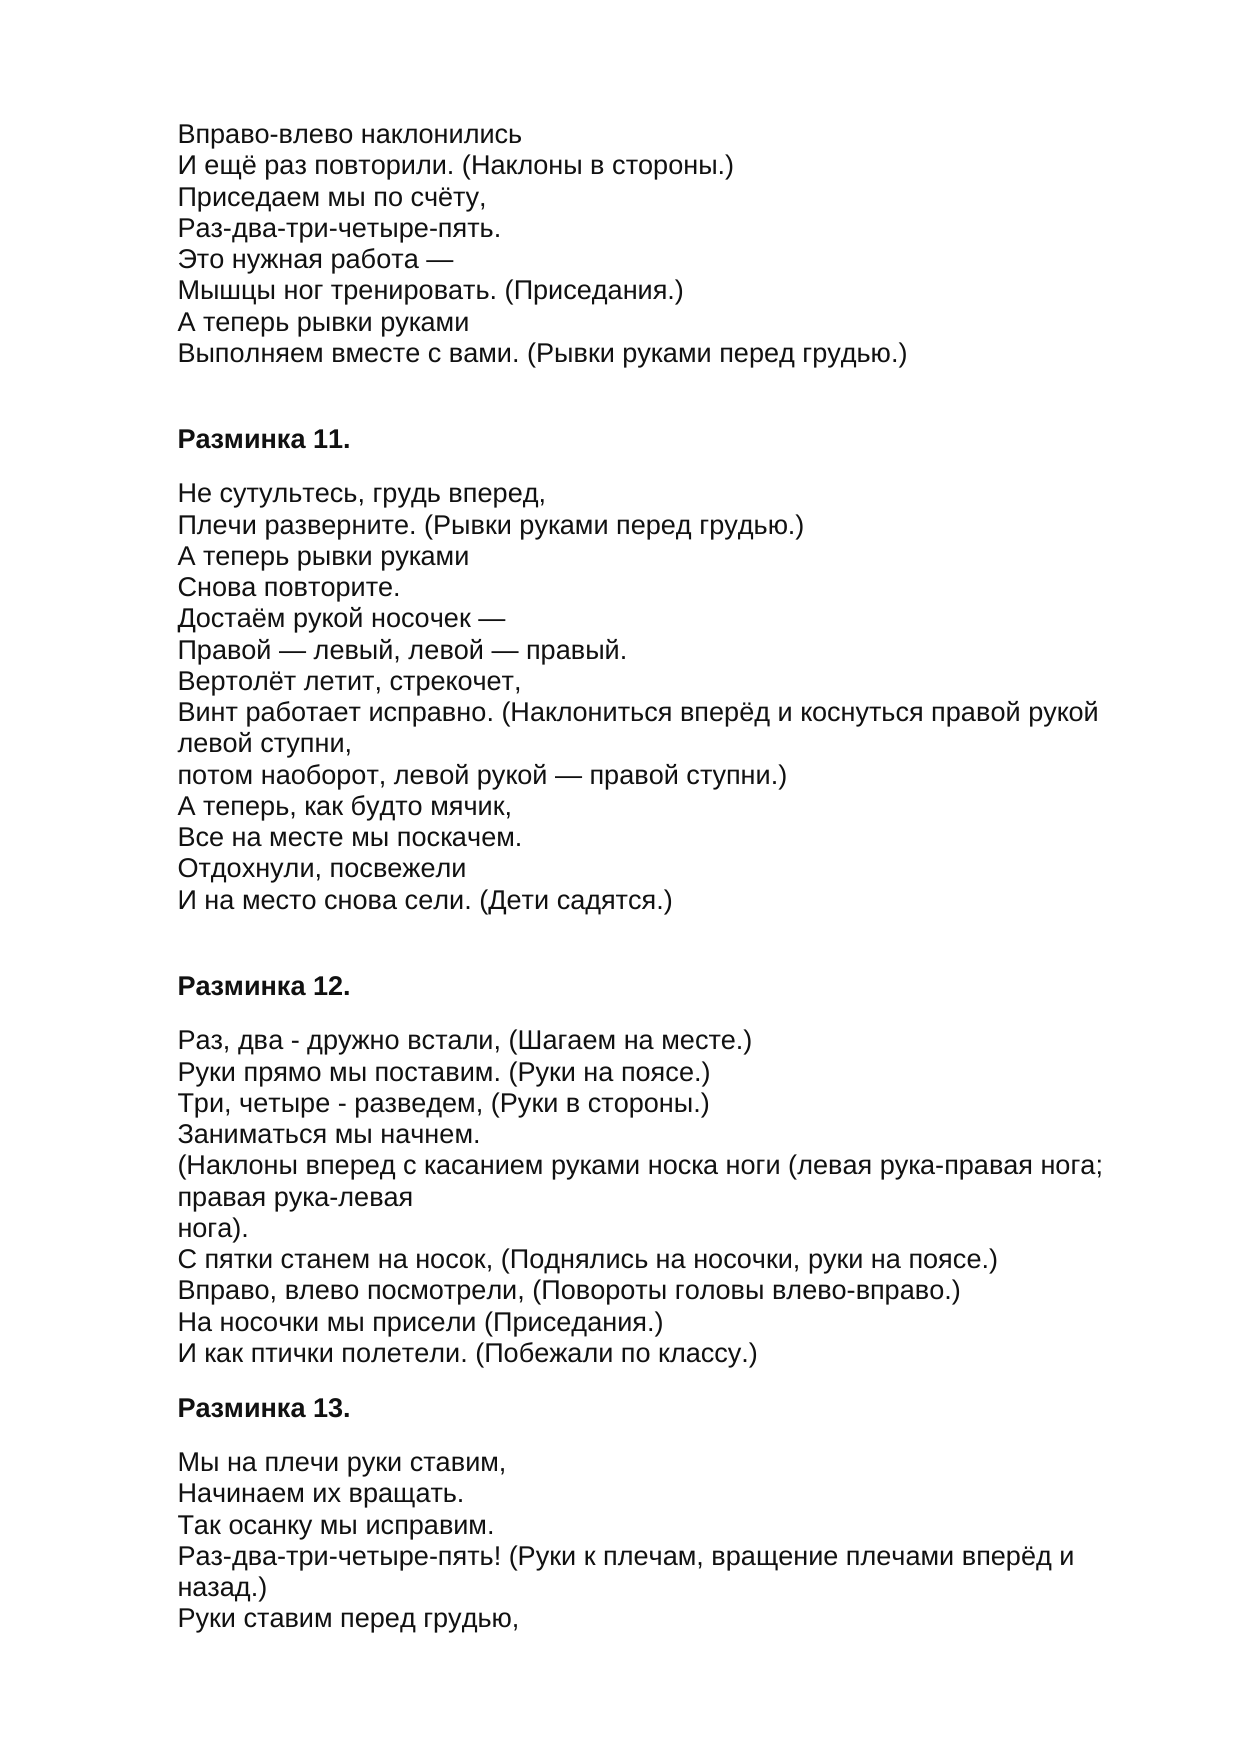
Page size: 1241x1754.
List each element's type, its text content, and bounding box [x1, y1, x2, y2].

text Разминка 11. [177, 423, 1152, 454]
text Разминка 13. [177, 1392, 1152, 1423]
text Не сутультесь, грудь вперед, Плечи разверните. (Рывки руками перед грудью.) А теперь рывки руками Снова повторите. Достаём рукой носочек — Правой — левый, левой — правый. Вертолёт летит, стрекочет, Винт работает исправно. (Наклониться вперёд и коснуться правой рукой левой ступни, потом наоборот, левой рукой — правой ступни.) А теперь, как будто мячик, Все на месте мы поскачем. Отдохнули, посвежели И на место снова сели. (Дети садятся.) [177, 477, 1152, 915]
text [177, 118, 1152, 368]
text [177, 1446, 1152, 1634]
text Разминка 12. [177, 970, 1152, 1001]
text Раз, два - дружно встали, (Шагаем на месте.) Руки прямо мы поставим. (Руки на поясе.) Три, четыре - разведем, (Руки в стороны.) Заниматься мы начнем. (Наклоны вперед с касанием руками носка ноги (левая рука-правая нога; правая рука-левая нога). С пятки станем на носок, (Поднялись на носочки, руки на поясе.) Вправо, влево посмотрели, (Повороты головы влево-вправо.) На носочки мы присели (Приседания.) И как птички полетели. (Побежали по классу.) [177, 1024, 1152, 1368]
